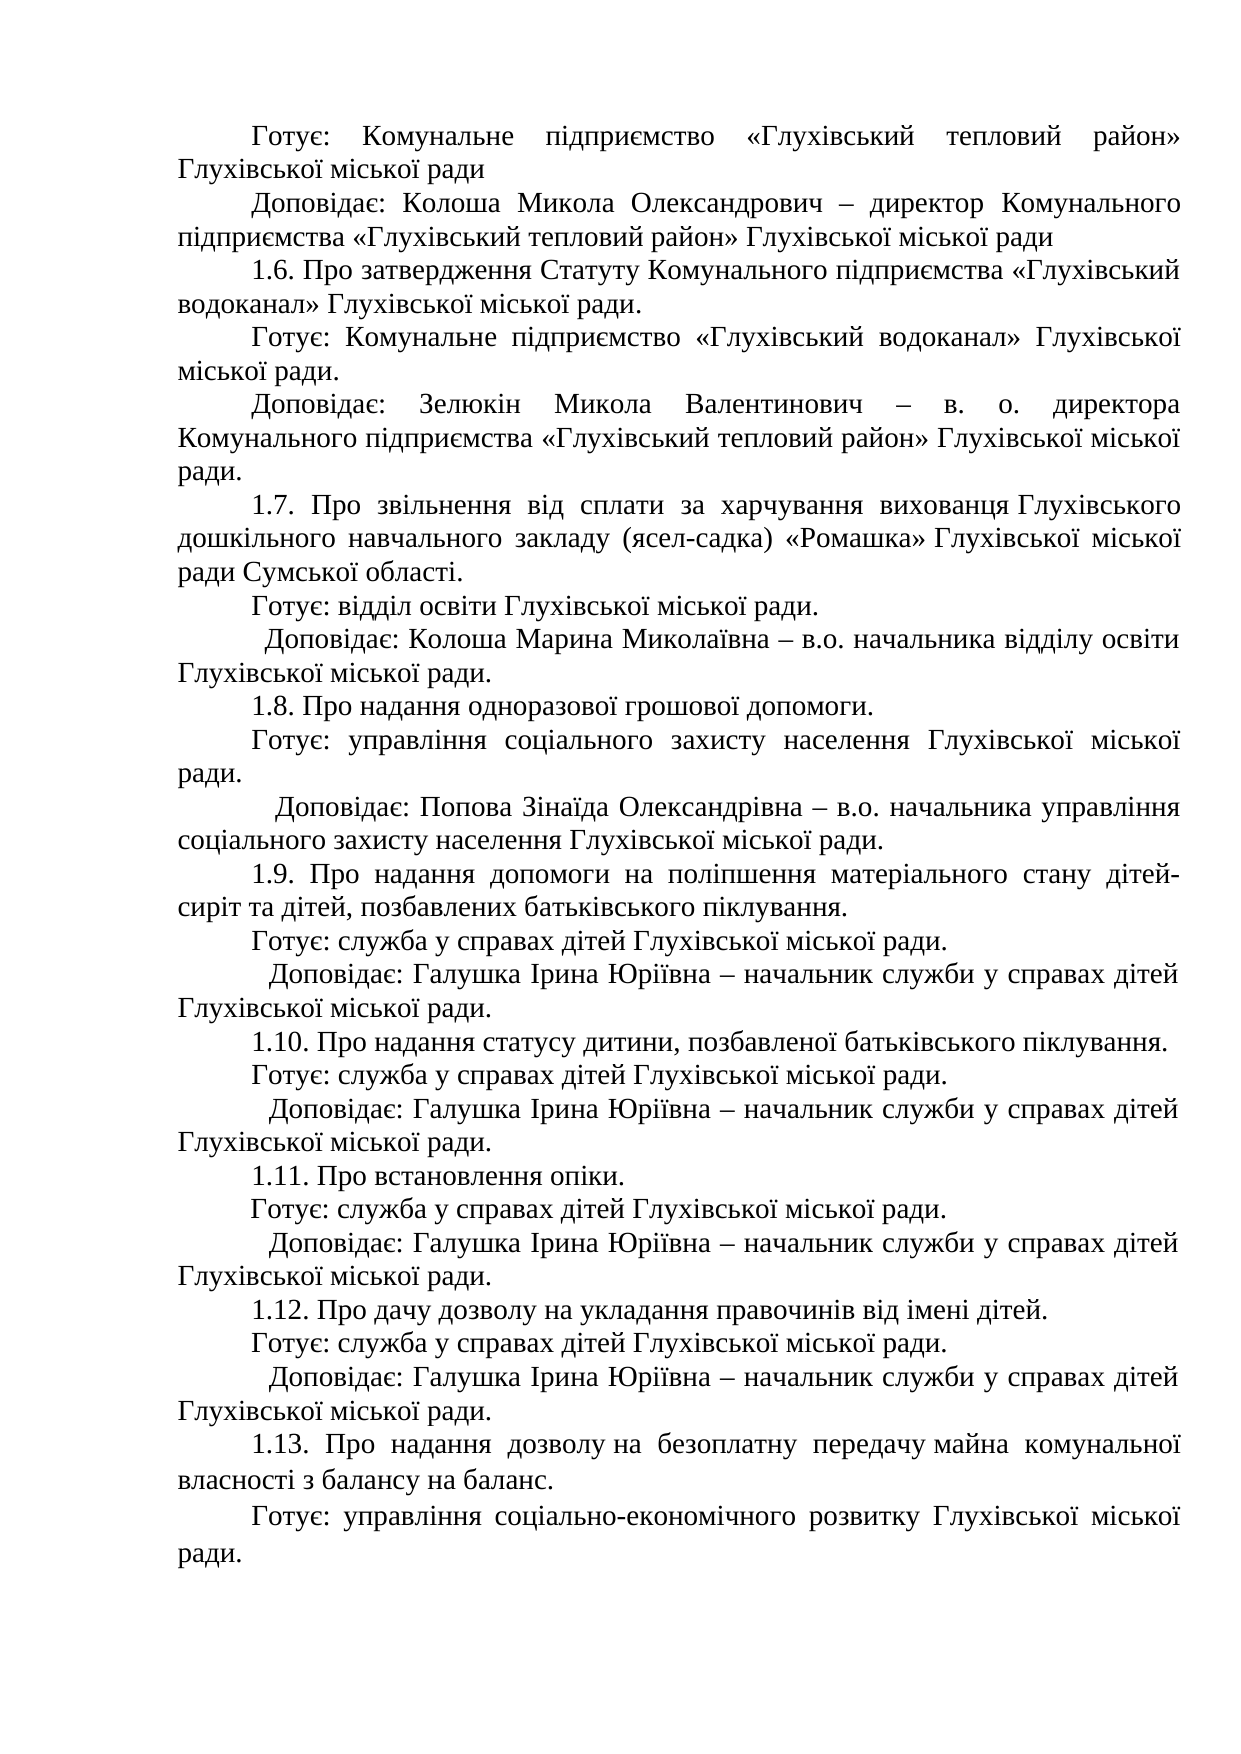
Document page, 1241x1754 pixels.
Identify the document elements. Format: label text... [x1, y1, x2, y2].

subtitle Готує: служба у справах дітей Глухівської міської ради. [177, 1191, 1181, 1225]
text Готує: відділ освіти Глухівської міської ради. [177, 588, 1181, 621]
text Готує: управління соціально-економічного розвитку Глухівської міської ради. [177, 1498, 1181, 1568]
text Доповідає: Галушка Ірина Юріївна – начальник служби у справах дітей Глухівської міської ради. [177, 1225, 1181, 1292]
text 1.10. Про надання статусу дитини, позбавленої батьківського піклування. [177, 1024, 1181, 1057]
text Доповідає: Колоша Микола Олександрович – директор Комунального підприємства «Глухівський тепловий район» Глухівської міської ради [177, 185, 1181, 252]
text 1.9. Про надання допомоги на поліпшення матеріального стану дітей-сиріт та дітей, позбавлених батьківського піклування. [177, 856, 1181, 923]
text Доповідає: Галушка Ірина Юріївна – начальник служби у справах дітей Глухівської міської ради. [177, 1359, 1181, 1426]
text Готує: Комунальне підприємство «Глухівський водоканал» Глухівської міської ради. [177, 319, 1181, 386]
text 1.7. Про звільнення від сплати за харчування вихованця Глухівського дошкільного навчального закладу (ясел-садка) «Ромашка» Глухівської міської ради Сумської області. [177, 487, 1181, 588]
text 1.6. Про затвердження Статуту Комунального підприємства «Глухівський водоканал» Глухівської міської ради. [177, 252, 1181, 319]
text 1.12. Про дачу дозволу на укладання правочинів від імені дітей. [177, 1292, 1181, 1326]
text Готує: служба у справах дітей Глухівської міської ради. [177, 923, 1181, 957]
text Готує: управління соціального захисту населення Глухівської міської ради. [177, 722, 1181, 789]
text Готує: служба у справах дітей Глухівської міської ради. [177, 1057, 1181, 1091]
text 1.11. Про встановлення опіки. [177, 1158, 1181, 1191]
text Доповідає: Зелюкін Микола Валентинович – в. о. директора Комунального підприємства «Глухівський тепловий район» Глухівської міської ради. [177, 386, 1181, 487]
text Доповідає: Галушка Ірина Юріївна – начальник служби у справах дітей Глухівської міської ради. [177, 957, 1181, 1024]
text Доповідає: Попова Зінаїда Олександрівна – в.о. начальника управління соціального захисту населення Глухівської міської ради. [177, 789, 1181, 856]
text 1.8. Про надання одноразової грошової допомоги. [177, 688, 1181, 722]
text Доповідає: Колоша Марина Миколаївна – в.о. начальника відділу освіти Глухівської міської ради. [177, 621, 1181, 688]
text Готує: Комунальне підприємство «Глухівський тепловий район» Глухівської міської ради [177, 118, 1181, 185]
subtitle Готує: служба у справах дітей Глухівської міської ради. [177, 1326, 1181, 1359]
text 1.13. Про надання дозволу на безоплатну передачу майна комунальної власності з балансу на баланс. [177, 1426, 1181, 1496]
text Доповідає: Галушка Ірина Юріївна – начальник служби у справах дітей Глухівської міської ради. [177, 1091, 1181, 1158]
